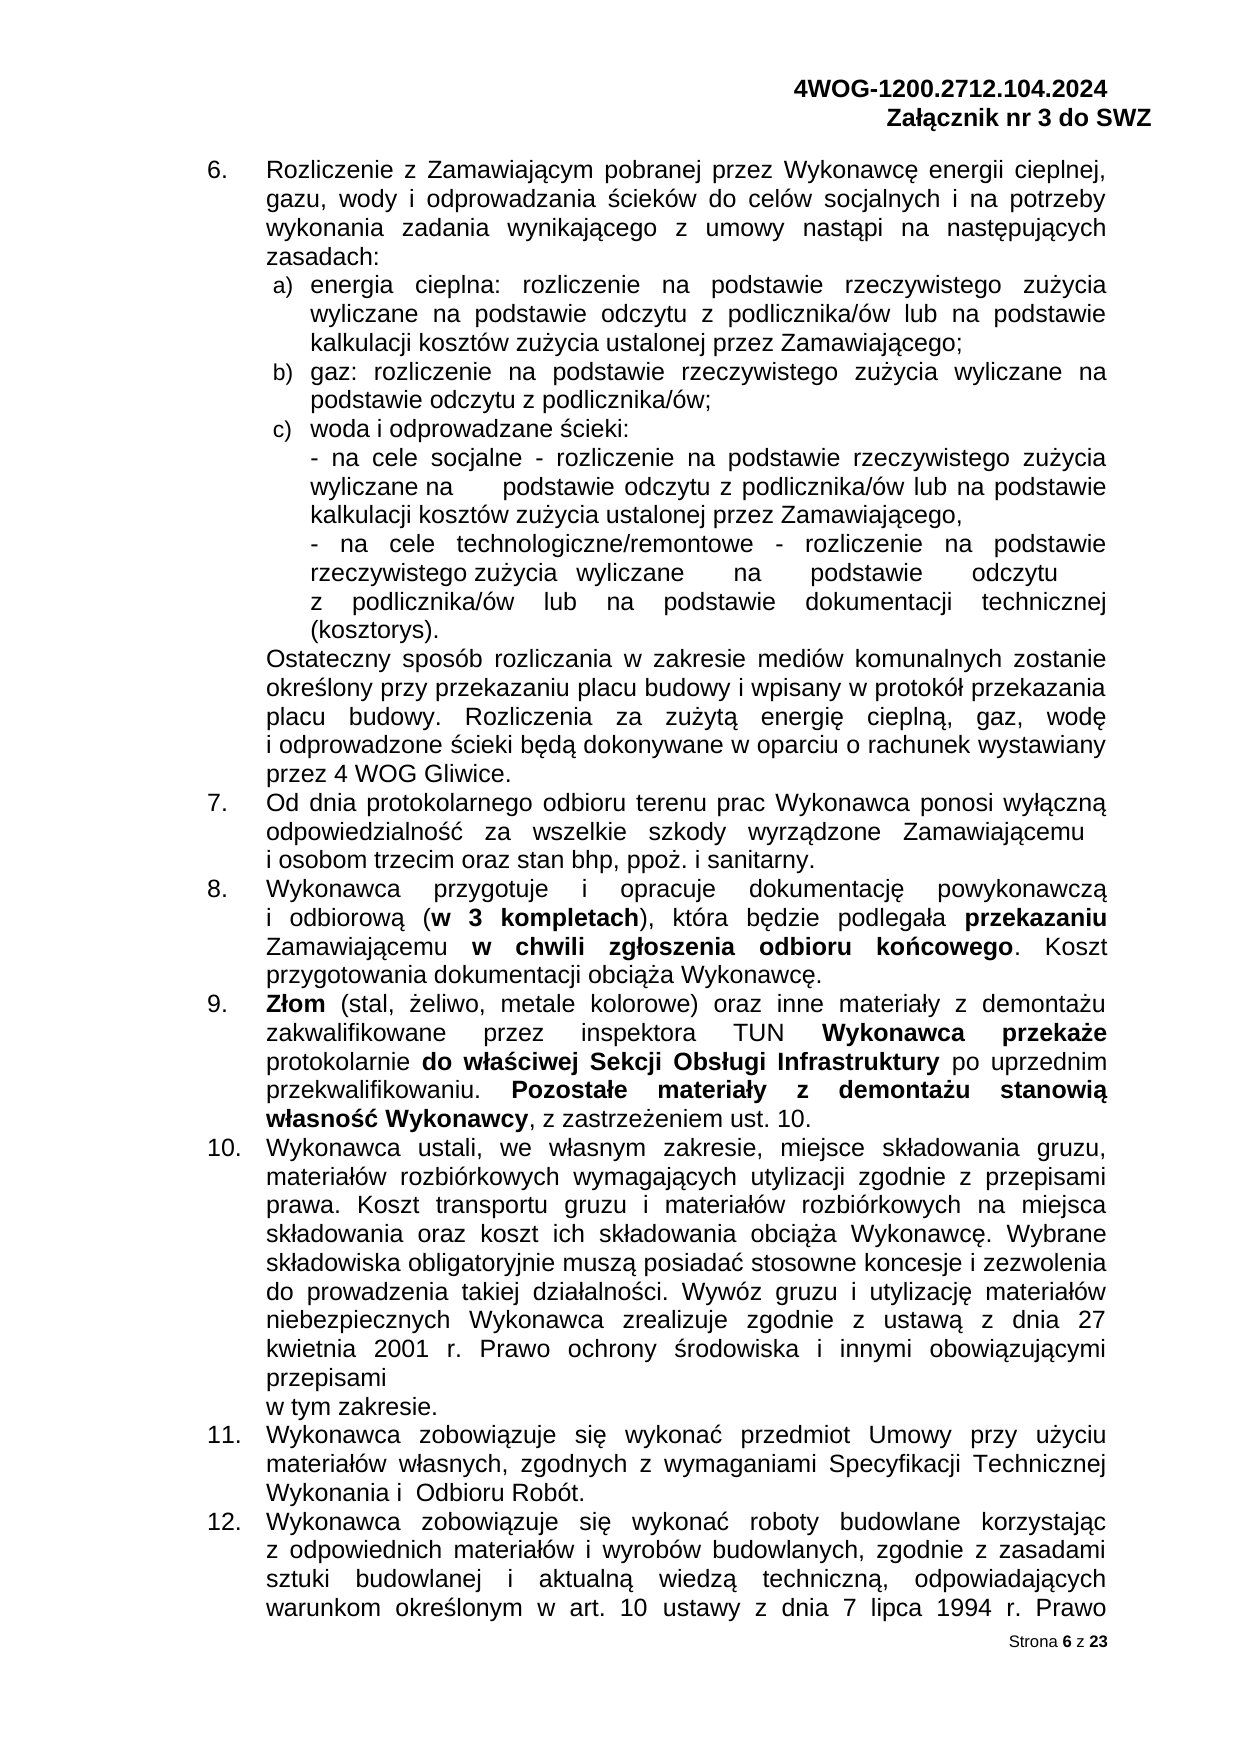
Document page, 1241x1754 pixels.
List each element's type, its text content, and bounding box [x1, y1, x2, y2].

list Wykonawca ustali, we własnym zakresie, miejsce składowania gruzu, materiałów rozbiórkowych wymagających utylizacji zgodnie z przepisami prawa. Koszt transportu gruzu i materiałów rozbiórkowych na miejsca składowania oraz koszt ich składowania obciąża Wykonawcę. Wybrane składowiska obligatoryjnie muszą posiadać stosowne koncesje i zezwolenia do prowadzenia takiej działalności. Wywóz gruzu i utylizację materiałów niebezpiecznych Wykonawca zrealizuje zgodnie z ustawą z dnia 27 kwietnia 2001 r. Prawo ochrony środowiska i innymi obowiązującymi przepisami w tym zakresie. [207, 1133, 1107, 1420]
list Złom (stal, żeliwo, metale kolorowe) oraz inne materiały z demontażu zakwalifikowane przez inspektora TUN Wykonawca przekaże protokolarnie do właściwej Sekcji Obsługi Infrastruktury po uprzednim przekwalifikowaniu. Pozostałe materiały z demontażu stanowią własność Wykonawcy, z zastrzeżeniem ust. 10. [207, 989, 1107, 1133]
list Rozliczenie z Zamawiającym pobranej przez Wykonawcę energii cieplnej, gazu, wody i odprowadzania ścieków do celów socjalnych i na potrzeby wykonania zadania wynikającego z umowy nastąpi na następujących zasadach: [207, 155, 1107, 270]
text - na cele socjalne - rozliczenie na podstawie rzeczywistego zużycia wyliczane na podstawie odczytu z podlicznika/ów lub na podstawie kalkulacji kosztów zużycia ustalonej przez Zamawiającego, [310, 443, 1107, 529]
text - na cele technologiczne/remontowe - rozliczenie na podstawie rzeczywistego zużycia wyliczane na podstawie odczytu z podlicznika/ów lub na podstawie dokumentacji technicznej (kosztorys). [310, 529, 1107, 644]
text Ostateczny sposób rozliczania w zakresie mediów komunalnych zostanie określony przy przekazaniu placu budowy i wpisany w protokół przekazania placu budowy. Rozliczenia za zużytą energię cieplną, gaz, wodę i odprowadzone ścieki będą dokonywane w oparciu o rachunek wystawiany przez 4 WOG Gliwice. [266, 644, 1107, 788]
list Wykonawca przygotuje i opracuje dokumentację powykonawczą i odbiorową (w 3 kompletach), która będzie podlegała przekazaniu Zamawiającemu w chwili zgłoszenia odbioru końcowego. Koszt przygotowania dokumentacji obciąża Wykonawcę. [207, 874, 1107, 989]
list gaz: rozliczenie na podstawie rzeczywistego zużycia wyliczane na podstawie odczytu z podlicznika/ów; [273, 357, 1107, 414]
list Od dnia protokolarnego odbioru terenu prac Wykonawca ponosi wyłączną odpowiedzialność za wszelkie szkody wyrządzone Zamawiającemu i osobom trzecim oraz stan bhp, ppoż. i sanitarny. [207, 788, 1107, 874]
list woda i odprowadzane ścieki: [273, 414, 1107, 443]
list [207, 1507, 1107, 1622]
list Wykonawca zobowiązuje się wykonać przedmiot Umowy przy użyciu materiałów własnych, zgodnych z wymaganiami Specyfikacji Technicznej Wykonania i Odbioru Robót. [207, 1420, 1107, 1507]
list energia cieplna: rozliczenie na podstawie rzeczywistego zużycia wyliczane na podstawie odczytu z podlicznika/ów lub na podstawie kalkulacji kosztów zużycia ustalonej przez Zamawiającego; [273, 270, 1107, 357]
